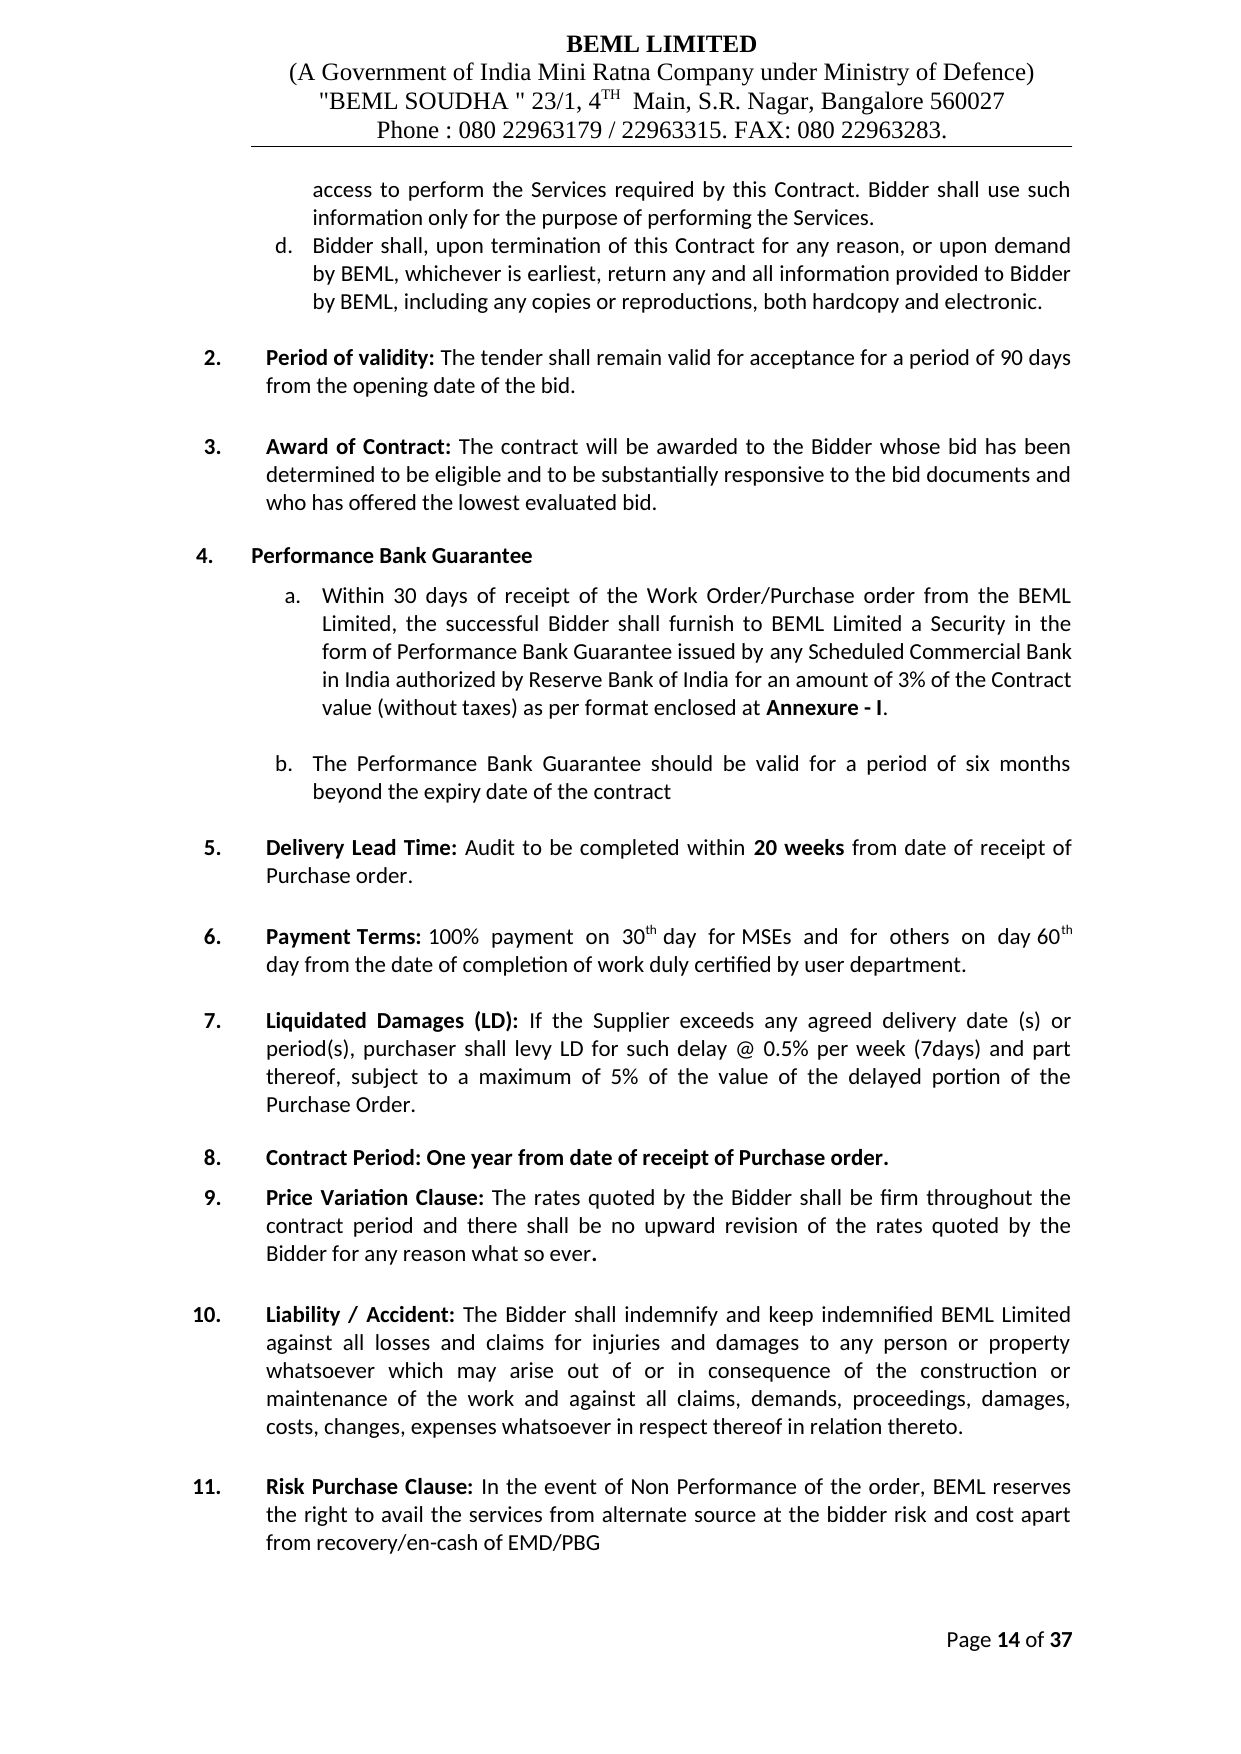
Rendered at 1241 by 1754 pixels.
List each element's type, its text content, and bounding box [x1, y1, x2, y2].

list Delivery Lead Time: Audit to be completed within 20 weeks from date of receipt of Purchase order. [221, 833, 1072, 889]
list Payment Terms: 100% payment on 30th day for MSEs and for others on day 60th day from the date of completion of work duly certified by user department. [221, 922, 1072, 978]
subtitle Liability / Accident: The Bidder shall indemnify and keep indemnified BEML Limited against all losses and claims for injuries and damages to any person or property whatsoever which may arise out of or in consequence of the construction or maintenance of the work and against all claims, demands, proceedings, damages, costs, changes, expenses whatsoever in respect thereof in relation thereto. [221, 1300, 1072, 1440]
list Bidder shall, upon termination of this Contract for any reason, or upon demand by BEML, whichever is earliest, return any and all information provided to Bidder by BEML, including any copies or reproductions, both hardcopy and electronic. [275, 231, 1072, 316]
list Within 30 days of receipt of the Work Order/Purchase order from the BEML Limited, the successful Bidder shall furnish to BEML Limited a Security in the form of Performance Bank Guarantee issued by any Scheduled Commercial Bank in India authorized by Reserve Bank of India for an amount of 3% of the Contract value (without taxes) as per format enclosed at Annexure - I. [284, 581, 1072, 721]
subtitle Contract Period: One year from date of receipt of Purchase order. [221, 1143, 1072, 1171]
subtitle Award of Contract: The contract will be awarded to the Bidder whose bid has been determined to be eligible and to be substantially responsive to the bid documents and who has offered the lowest evaluated bid. [221, 432, 1072, 516]
list Risk Purchase Clause: In the event of Non Performance of the order, BEML reserves the right to avail the services from alternate source at the bidder risk and cost apart from recovery/en-cash of EMD/PBG [221, 1472, 1072, 1556]
list The Performance Bank Guarantee should be valid for a period of six months beyond the expiry date of the contract [275, 749, 1072, 806]
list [275, 175, 1072, 231]
subtitle Price Variation Clause: The rates quoted by the Bidder shall be firm throughout the contract period and there shall be no upward revision of the rates quoted by the Bidder for any reason what so ever. [221, 1183, 1072, 1267]
subtitle Performance Bank Guarantee [213, 541, 1072, 569]
subtitle Period of validity: The tender shall remain valid for acceptance for a period of 90 days from the opening date of the bid. [221, 343, 1072, 399]
list Liquidated Damages (LD): If the Supplier exceeds any agreed delivery date (s) or period(s), purchaser shall levy LD for such delay @ 0.5% per week (7days) and part thereof, subject to a maximum of 5% of the value of the delayed portion of the Purchase Order. [221, 1006, 1072, 1118]
